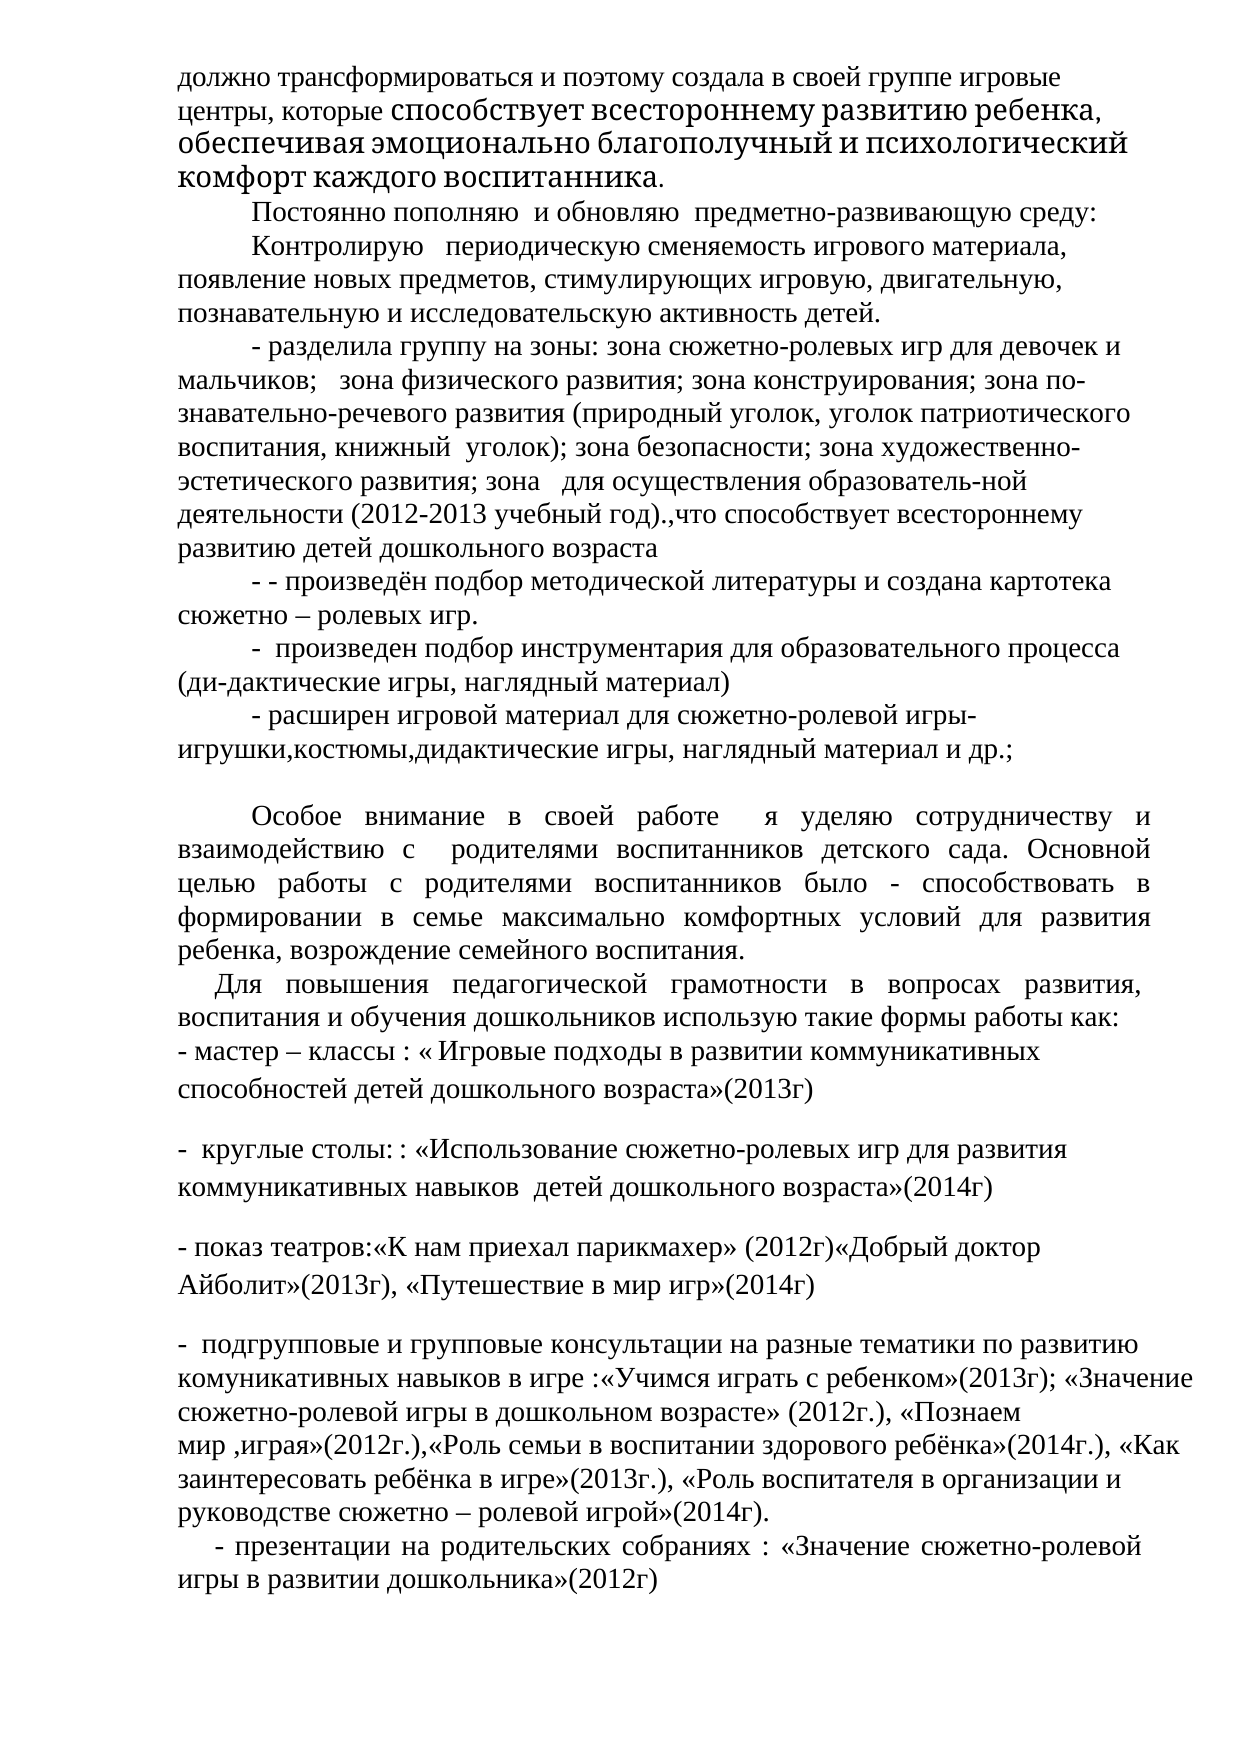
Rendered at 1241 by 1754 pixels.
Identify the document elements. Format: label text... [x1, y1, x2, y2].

text - подгрупповые и групповые консультации на разные тематики по развитию комуникативных навыков в игре :«Учимся играть с ребенком»(2013г); «Значение сюжетно-ролевой игры в дошкольном возрасте» (2012г.), «Познаем мир ,играя»(2012г.),«Роль семьи в воспитании здорового ребёнка»(2014г.), «Как заинтересовать ребёнка в игре»(2013г.), «Роль воспитателя в организации и руководстве сюжетно – ролевой игрой»(2014г). [177, 1327, 1196, 1528]
text - разделила группу на зоны: зона сюжетно-ролевых игр для девочек и мальчиков; зона физического развития; зона конструирования; зона по-знавательно-речевого развития (природный уголок, уголок патриотического воспитания, книжный уголок); зона безопасности; зона художественно-эстетического развития; зона для осуществления образователь-ной деятельности (2012-2013 учебный год).,что способствует всестороннему развитию детей дошкольного возраста [177, 328, 1152, 563]
text - показ театров:«К нам приехал парикмахер» (2012г)«Добрый доктор Айболит»(2013г), «Путешествие в мир игр»(2014г) [177, 1229, 1152, 1301]
text - мастер – классы : « Игровые подходы в развитии коммуникативных способностей детей дошкольного возраста»(2013г) [177, 1033, 1152, 1105]
text - расширен игровой материал для сюжетно-ролевой игры-игрушки,костюмы,дидактические игры, наглядный материал и др.; [177, 697, 1152, 764]
text Для повышения педагогической грамотности в вопросах развития, воспитания и обучения дошкольников использую такие формы работы как: [177, 966, 1143, 1033]
text Постоянно пополняю и обновляю предметно-развивающую среду: [177, 194, 1152, 228]
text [177, 59, 1152, 194]
text Контролирую периодическую сменяемость игрового материала, появление новых предметов, стимулирующих игровую, двигательную, познавательную и исследовательскую активность детей. [177, 228, 1152, 328]
text Особое внимание в своей работе я уделяю сотрудничеству и взаимодействию с родителями воспитанников детского сада. Основной целью работы с родителями воспитанников было - способствовать в формировании в семье максимально комфортных условий для развития ребенка, возрождение семейного воспитания. [177, 798, 1152, 966]
text - круглые столы: : «Использование сюжетно-ролевых игр для развития коммуникативных навыков детей дошкольного возраста»(2014г) [177, 1131, 1152, 1203]
text - произведен подбор инструментария для образовательного процесса (ди-дактические игры, наглядный материал) [177, 630, 1152, 697]
text - - произведён подбор методической литературы и создана картотека сюжетно – ролевых игр. [177, 563, 1152, 630]
text - презентации на родительских собраниях : «Значение сюжетно-ролевой игры в развитии дошкольника»(2012г) [177, 1528, 1143, 1595]
